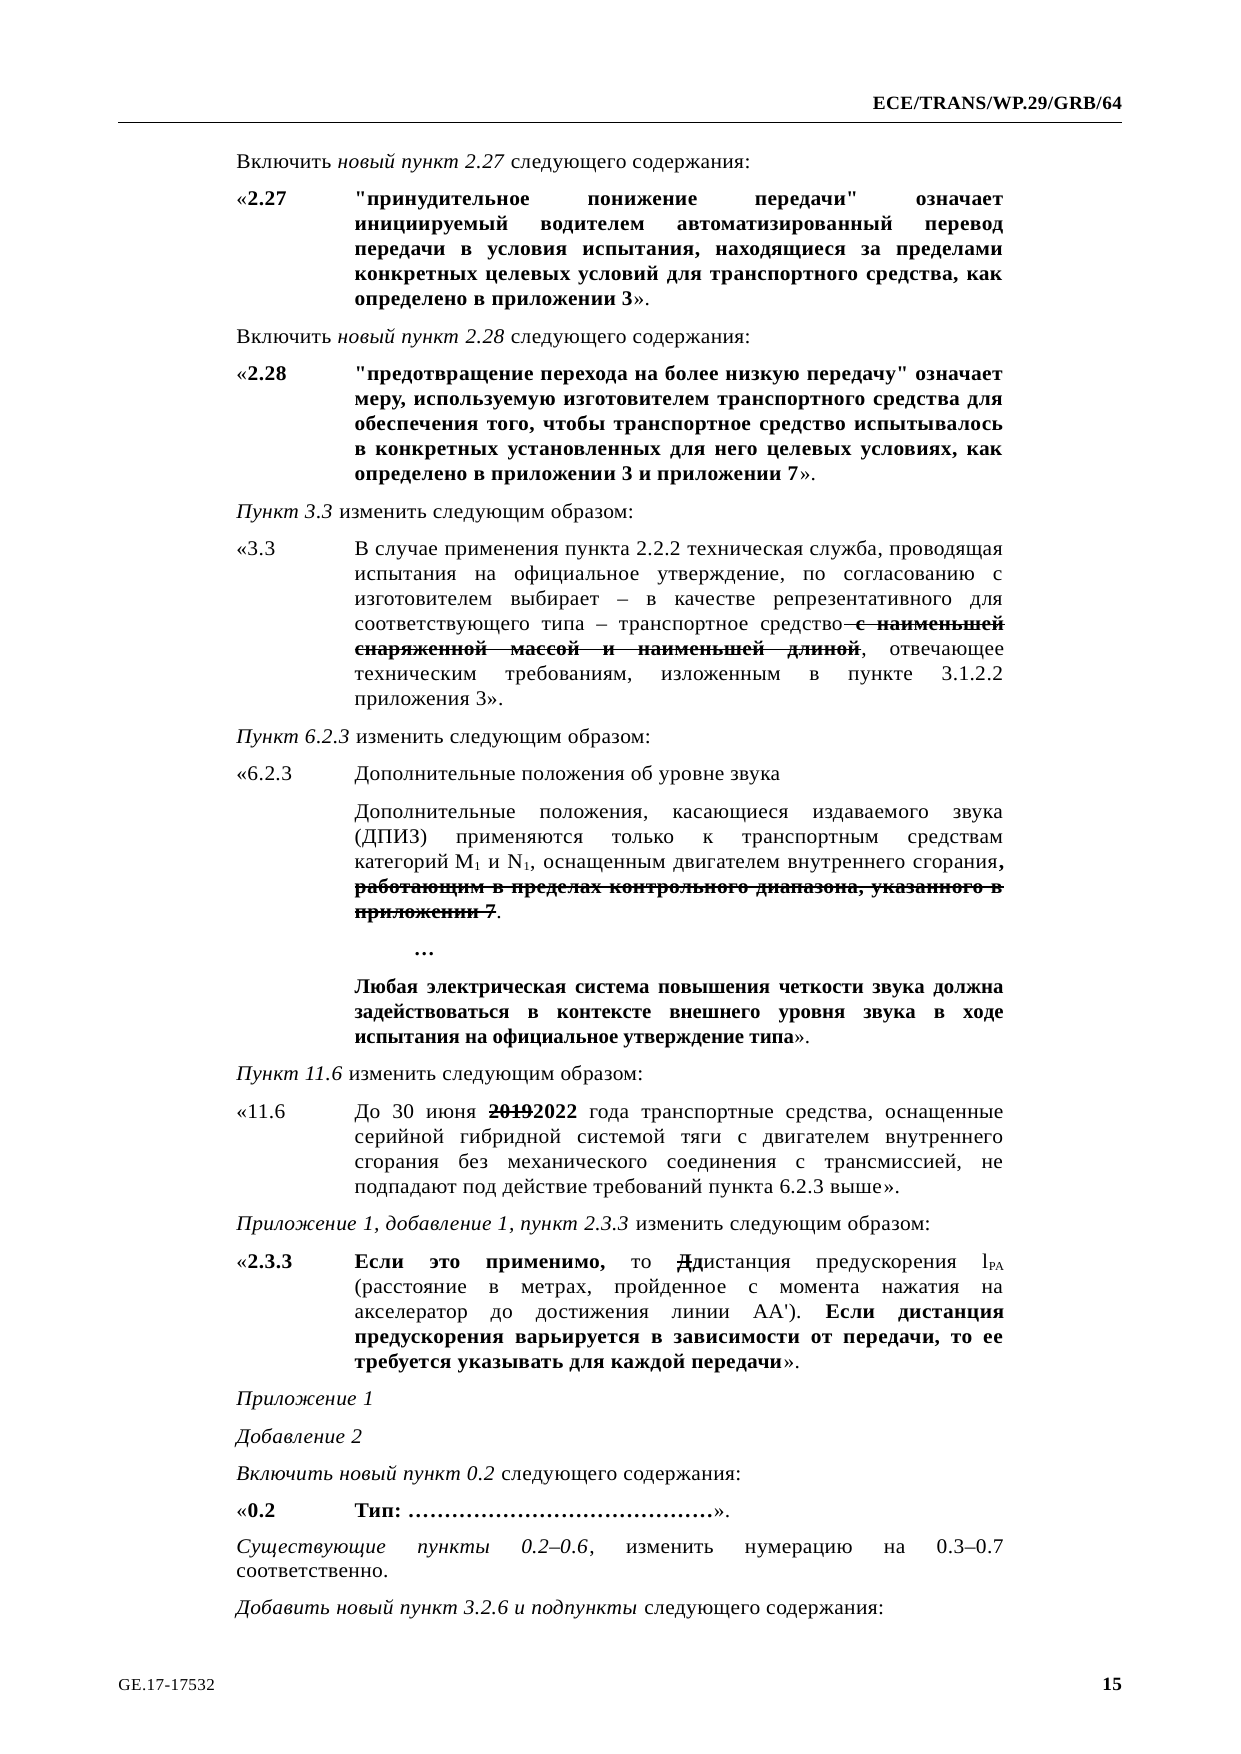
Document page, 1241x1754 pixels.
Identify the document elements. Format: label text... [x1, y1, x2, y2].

text Включить новый пункт 0.2 следующего содержания: [236, 1460, 1004, 1485]
text Добавление 2 [236, 1423, 1004, 1448]
text Любая электрическая система повышения четкости звука должна задействоваться в контексте внешнего уровня звука в ходе испытания на официальное утверждение типа». [354, 973, 1004, 1048]
text Дополнительные положения, касающиеся издаваемого звука (ДПИЗ) применяются только к транспортным средствам категорий M1 и N1, оснащенным двигателем внутреннего сгорания, работающим в пределах контрольного диапазона, указанного в приложении 7. [236, 798, 1004, 923]
text Включить новый пункт 2.27 следующего содержания: [236, 148, 1004, 173]
text «6.2.3 Дополнительные положения об уровне звука [236, 760, 1004, 785]
text Приложение 1, добавление 1, пункт 2.3.3 изменить следующим образом: [236, 1210, 1004, 1235]
text «2.28 "предотвращение перехода на более низкую передачу" означает меру, используемую изготовителем транспортного средства для обеспечения того, чтобы транспортное средство испытывалось в конкретных установленных для него целевых условиях, как определено в приложении 3 и приложении 7». [236, 360, 1004, 485]
text Пункт 11.6 изменить следующим образом: [236, 1060, 1004, 1085]
text Добавить новый пункт 3.2.6 и подпункты следующего содержания: [236, 1595, 1004, 1619]
text «0.2 Тип: ……………………………………». [236, 1498, 1004, 1522]
text «11.6 До 30 июня 20192022 года транспортные средства, оснащенные серийной гибридной системой тяги с двигателем внутреннего сгорания без механического соединения с трансмиссией, не подпадают под действие требований пункта 6.2.3 выше». [236, 1098, 1004, 1198]
text Пункт 3.3 изменить следующим образом: [236, 498, 1004, 523]
text «2.3.3 Если это применимо, то Ддистанция предускорения lPA (расстояние в метрах, пройденное с момента нажатия на акселератор до достижения линии AA'). Если дистанция предускорения варьируется в зависимости от передачи, то ее требуется указывать для каждой передачи». [236, 1248, 1004, 1373]
text Приложение 1 [236, 1385, 1004, 1410]
text … [354, 935, 1004, 960]
text «2.27 "принудительное понижение передачи" означает инициируемый водителем автоматизированный перевод передачи в условия испытания, находящиеся за пределами конкретных целевых условий для транспортного средства, как определено в приложении 3». [236, 185, 1004, 310]
text «3.3 В случае применения пункта 2.2.2 техническая служба, проводящая испытания на официальное утверждение, по согласованию с изготовителем выбирает – в качестве репрезентативного для соответствующего типа – транспортное средство с наименьшей снаряженной массой и наименьшей длиной, отвечающее техническим требованиям, изложенным в пункте 3.1.2.2 приложения 3». [236, 535, 1004, 710]
text Включить новый пункт 2.28 следующего содержания: [236, 323, 1004, 348]
text Пункт 6.2.3 изменить следующим образом: [236, 723, 1004, 748]
text Существующие пункты 0.2–0.6, изменить нумерацию на 0.3–0.7 соответственно. [236, 1534, 1004, 1582]
